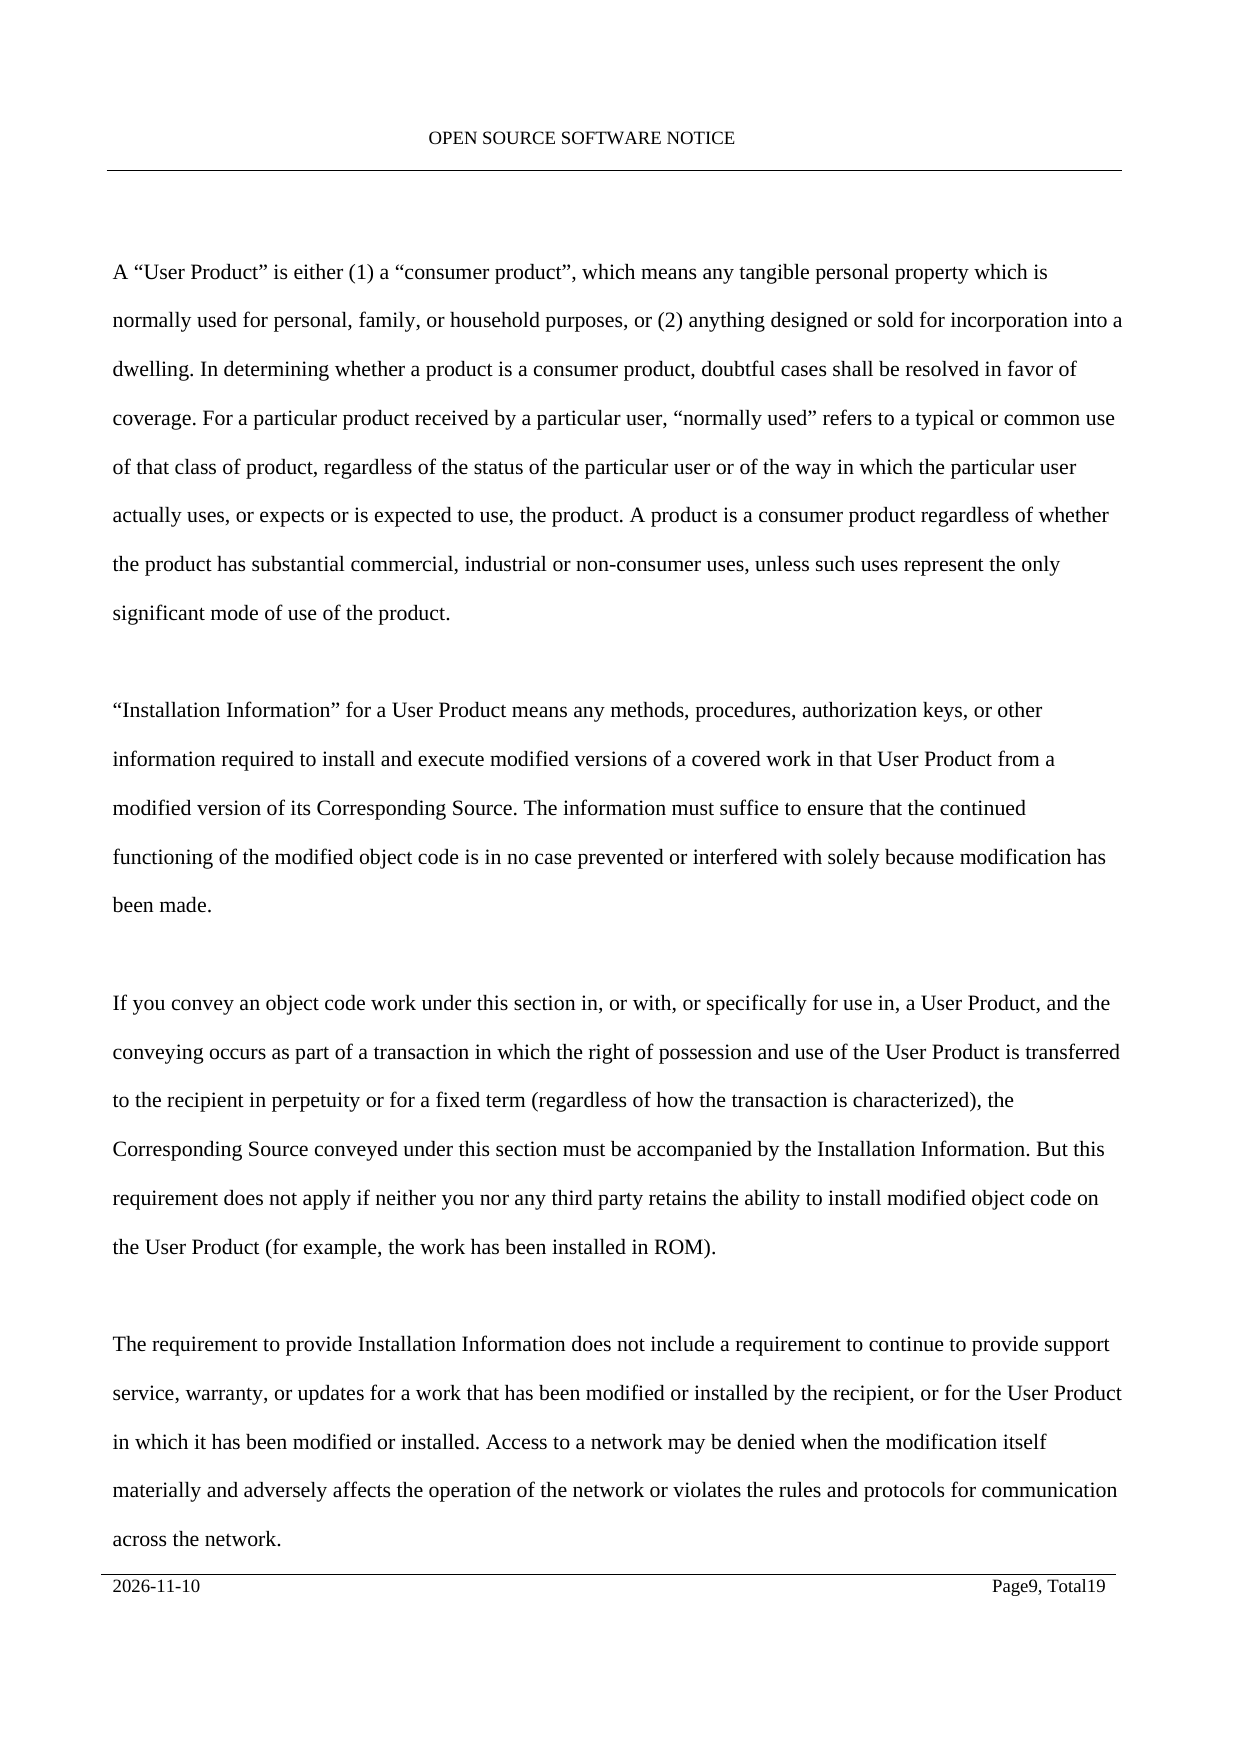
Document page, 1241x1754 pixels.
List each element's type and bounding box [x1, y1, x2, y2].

text [112, 206, 1128, 1555]
